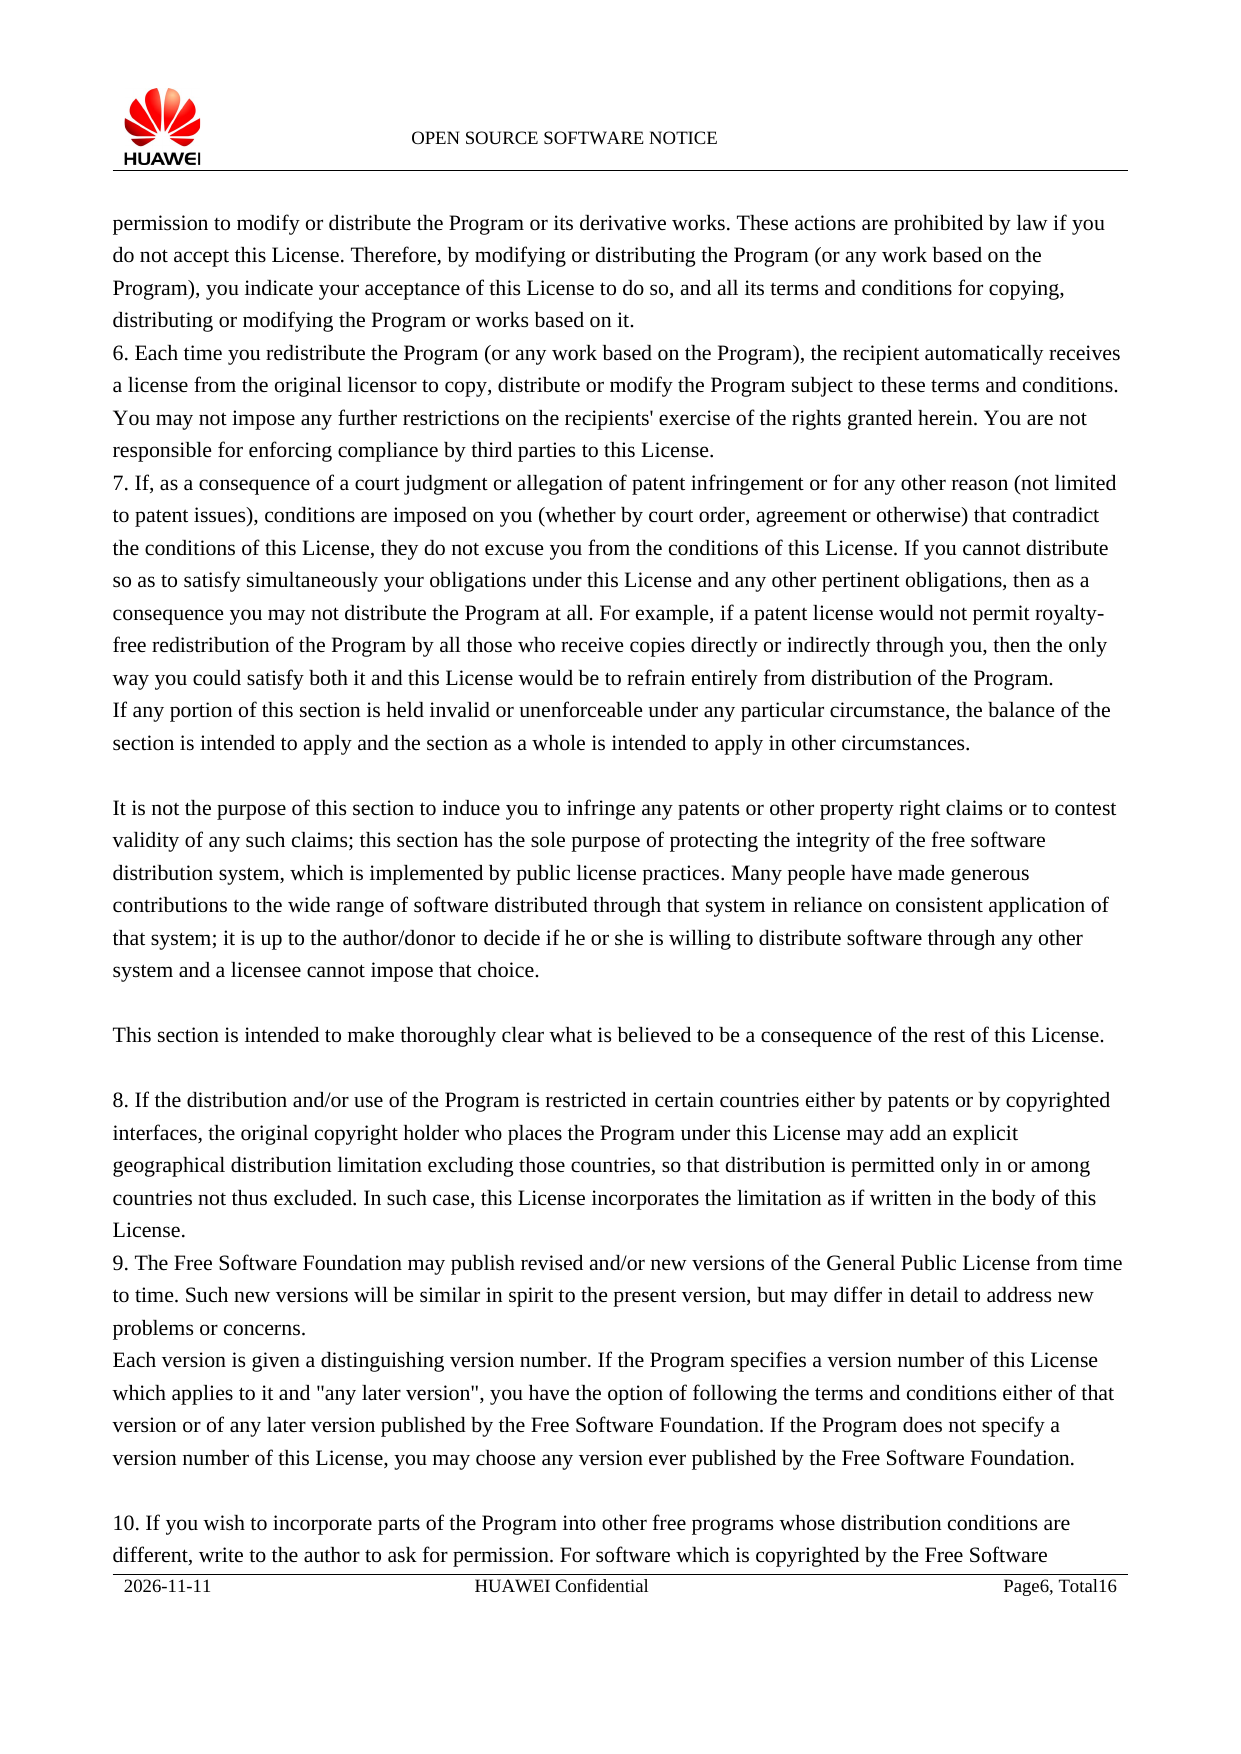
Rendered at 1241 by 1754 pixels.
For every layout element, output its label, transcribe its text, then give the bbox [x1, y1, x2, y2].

picture [124, 88, 201, 165]
